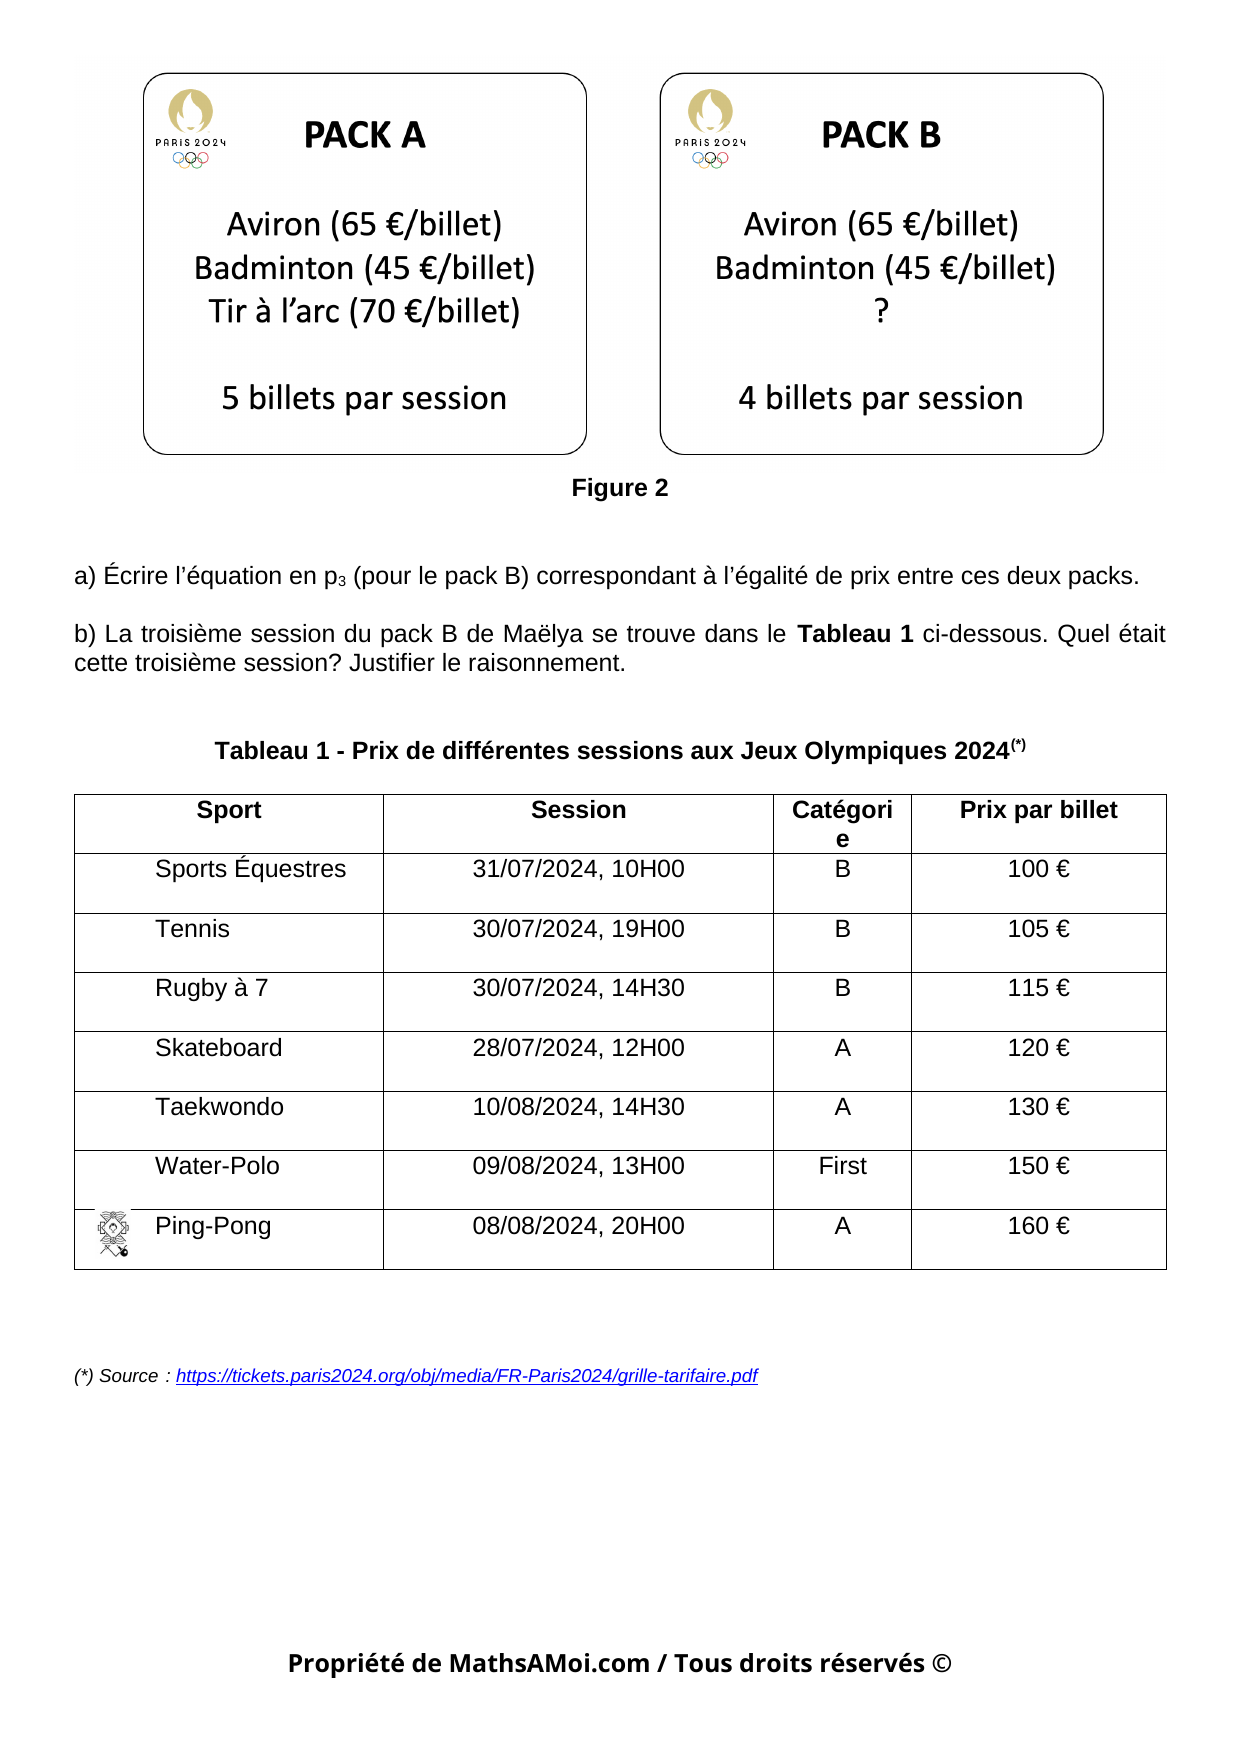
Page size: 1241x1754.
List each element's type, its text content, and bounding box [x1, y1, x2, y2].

table_cell 150 € [912, 1151, 1166, 1209]
text b) La troisième session du pack B de Maëlya se trouve dans le Tableau 1 ci-dessous. Quel était cette troisième session? Justifier le raisonnement. [74, 619, 1166, 677]
table_cell 30/07/2024, 14H30 [384, 973, 773, 1031]
table_cell A [774, 1210, 911, 1269]
table_cell 160 € [912, 1210, 1166, 1269]
text (*) Source : https://tickets.paris2024.org/obj/media/FR-Paris2024/grille-tarifaire.pdf [74, 1357, 1166, 1386]
table_cell Skateboard [75, 1032, 383, 1091]
table_cell 115 € [912, 973, 1166, 1031]
table_cell 31/07/2024, 10H00 [384, 854, 773, 912]
table_cell B [774, 854, 911, 912]
text a) Écrire l’équation en p3 (pour le pack B) correspondant à l’égalité de prix entre ces deux packs. [74, 560, 1166, 589]
table_cell 28/07/2024, 12H00 [384, 1032, 773, 1091]
table_cell B [774, 914, 911, 972]
table_cell Tennis [75, 914, 383, 972]
table_cell 10/08/2024, 14H30 [384, 1092, 773, 1150]
table_cell 100 € [912, 854, 1166, 912]
table_cell 08/08/2024, 20H00 [384, 1210, 773, 1269]
picture [94, 1209, 131, 1259]
table_cell 105 € [912, 914, 1166, 972]
table_header Prix par billet [912, 795, 1166, 853]
table_cell A [774, 1092, 911, 1150]
table_cell Taekwondo [75, 1092, 383, 1150]
table_cell First [774, 1151, 911, 1209]
table_header Sport [75, 795, 383, 853]
table_cell 120 € [912, 1032, 1166, 1091]
table_header Session [384, 795, 773, 853]
text Figure 2 [74, 473, 1166, 502]
table_cell 30/07/2024, 19H00 [384, 914, 773, 972]
table_cell 130 € [912, 1092, 1166, 1150]
table_cell B [774, 973, 911, 1031]
picture [73, 55, 1167, 473]
table_cell 09/08/2024, 13H00 [384, 1151, 773, 1209]
table_cell Ping-Pong [75, 1210, 383, 1269]
table_cell Sports Équestres [75, 854, 383, 912]
table_header Catégorie [774, 795, 911, 853]
text Tableau 1 - Prix de différentes sessions aux Jeux Olympiques 2024(*) [74, 735, 1166, 764]
table_cell Water-Polo [75, 1151, 383, 1209]
table_cell Rugby à 7 [75, 973, 383, 1031]
table_cell A [774, 1032, 911, 1091]
